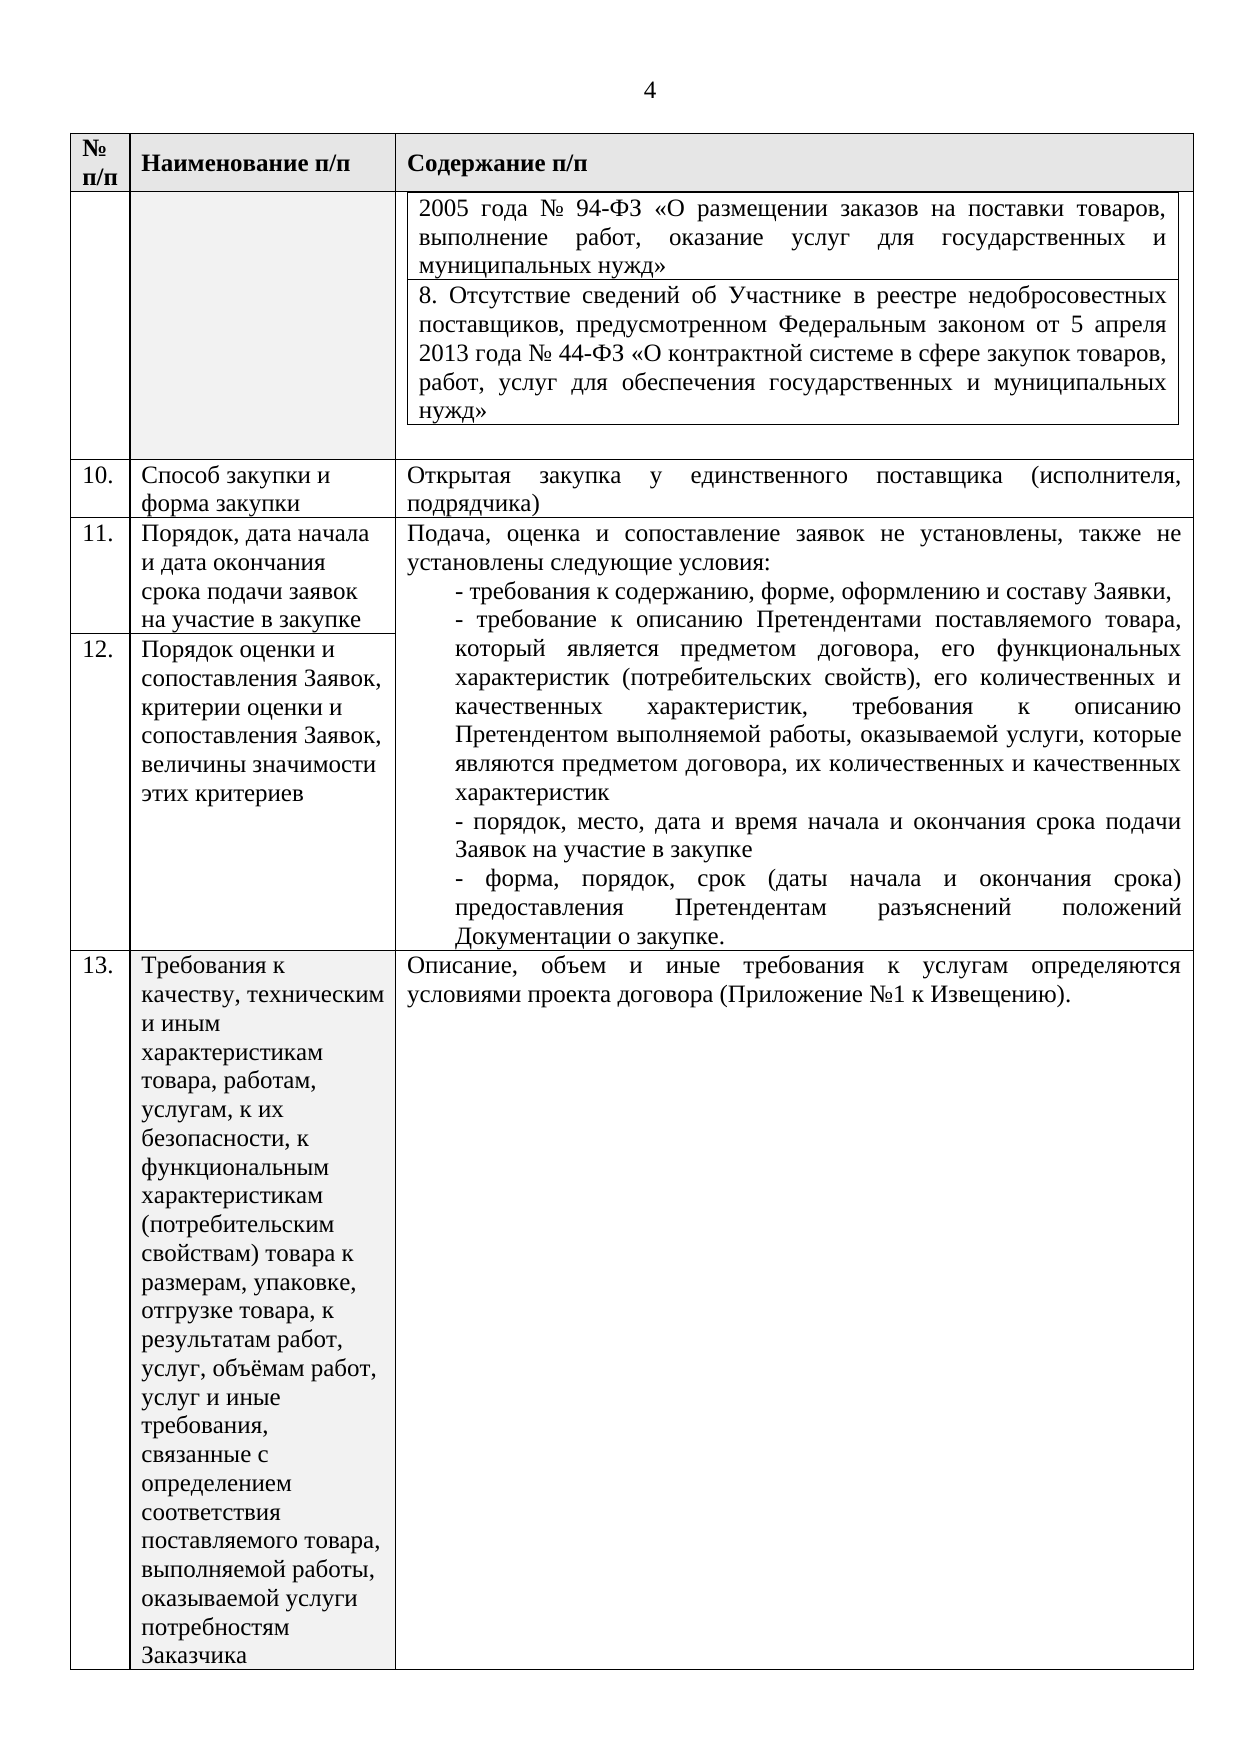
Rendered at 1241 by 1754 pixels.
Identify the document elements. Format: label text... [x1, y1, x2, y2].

table_header № п/п [71, 134, 129, 191]
table_cell Порядок оценки и сопоставления Заявок, критерии оценки и сопоставления Заявок, величины значимости этих критериев [131, 634, 395, 949]
table_cell Открытая закупка у единственного поставщика (исполнителя, подрядчика) [396, 460, 1193, 517]
table_header Наименование п/п [131, 134, 395, 191]
table_cell [71, 518, 129, 633]
table_cell [71, 634, 129, 949]
table_cell Общие требования: [396, 192, 1193, 459]
table_cell Порядок, дата начала и дата окончания срока подачи заявок на участие в закупке [131, 518, 395, 633]
table_cell [71, 192, 129, 459]
table_cell [71, 951, 129, 1669]
table_cell Подача, оценка и сопоставление заявок не установлены, также не установлены следующие условия: - требования к содержанию, форме, оформлению и составу Заявки, - требование к описанию Претендентами поставляемого товара, который является предметом договора, его функциональных характеристик (потребительских свойств), его количественных и качественных характеристик, требования к описанию Претендентом выполняемой работы, оказываемой услуги, которые являются предметом договора, их количественных и качественных характеристик - порядок, место, дата и время начала и окончания срока подачи Заявок на участие в закупке - форма, порядок, срок (даты начала и окончания срока) предоставления Претендентам разъяснений положений Документации о закупке. [396, 518, 1193, 949]
table_cell Способ закупки и форма закупки [131, 460, 395, 517]
table_cell [71, 460, 129, 517]
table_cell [131, 192, 395, 459]
table_header Содержание п/п [396, 134, 1193, 191]
table_cell Требования к качеству, техническим и иным характеристикам товара, работам, услугам, к их безопасности, к функциональным характеристикам (потребительским свойствам) товара к размерам, упаковке, отгрузке товара, к результатам работ, услуг, объёмам работ, услуг и иные требования, связанные с определением соответствия поставляемого товара, выполняемой работы, оказываемой услуги потребностям Заказчика [131, 951, 395, 1669]
table_cell Описание, объем и иные требования к услугам определяются условиями проекта договора (Приложение №1 к Извещению). [396, 951, 1193, 1669]
